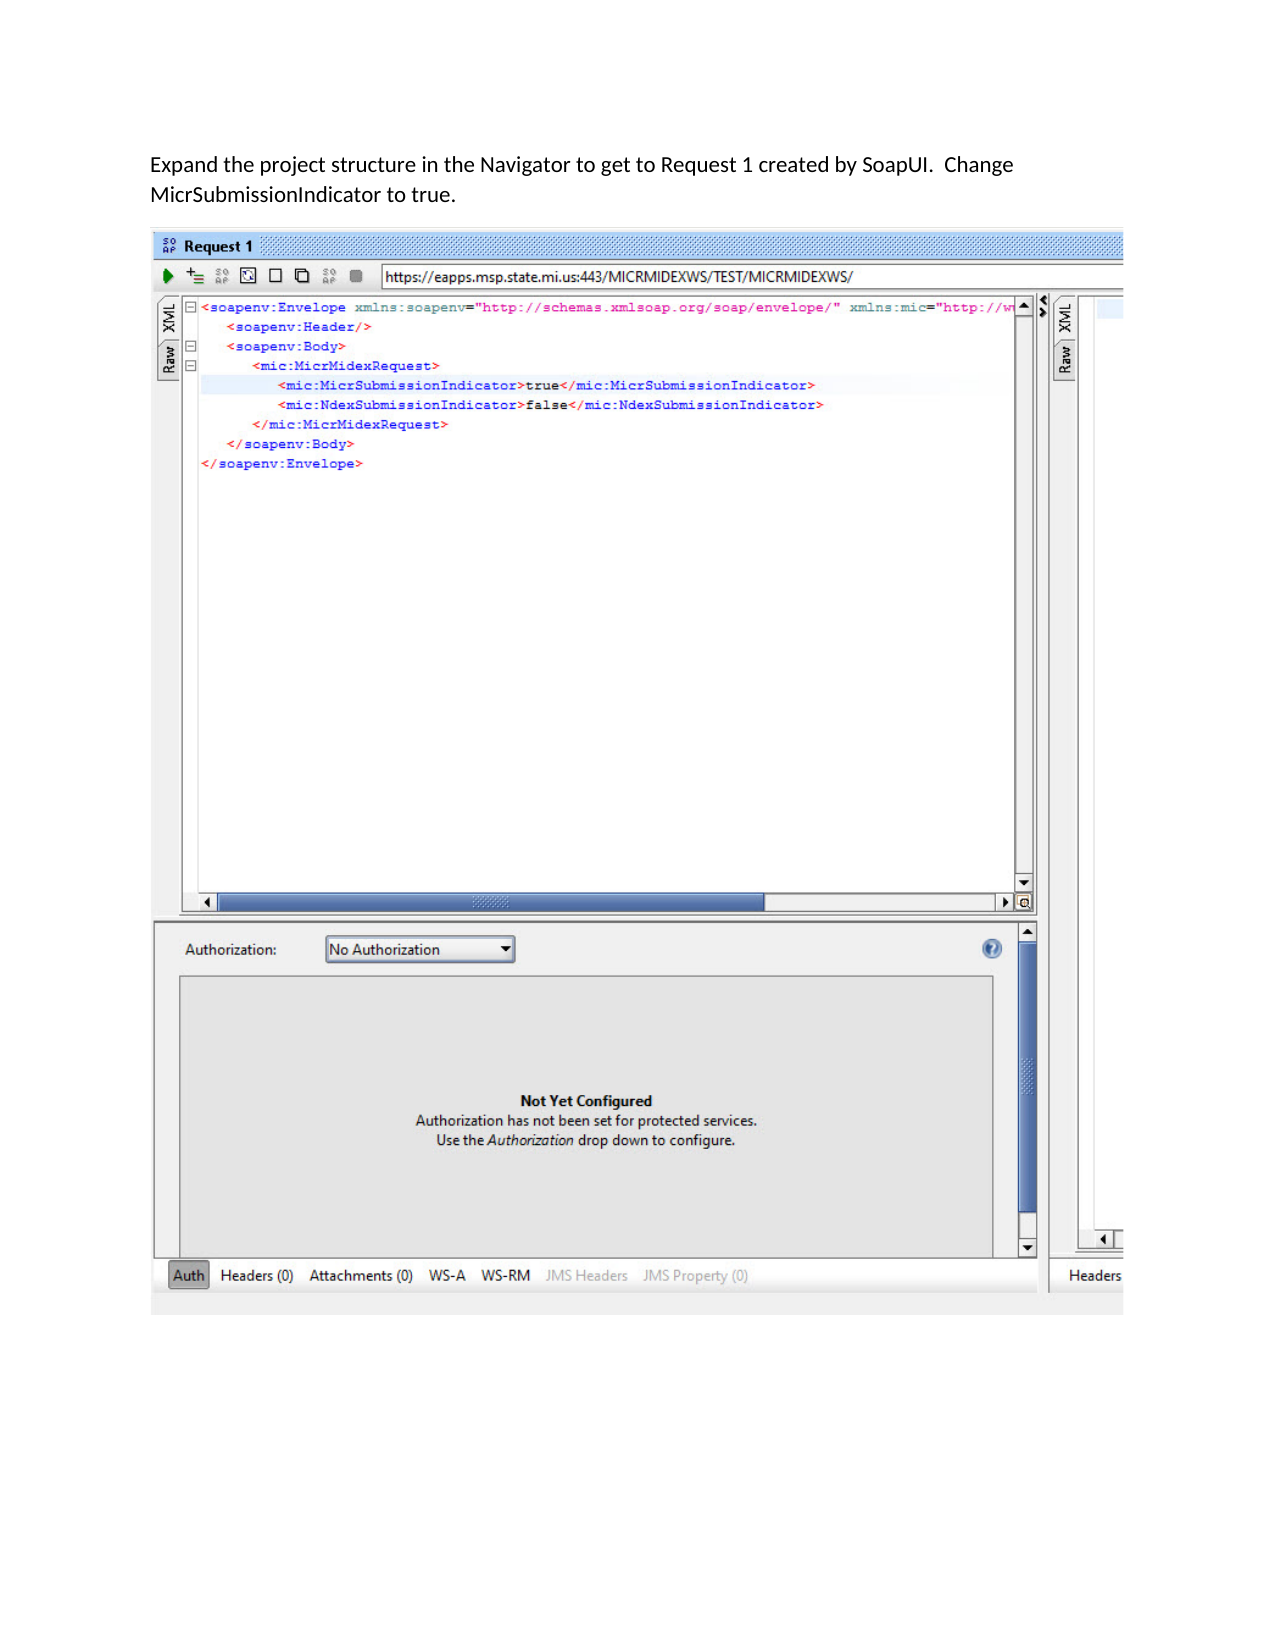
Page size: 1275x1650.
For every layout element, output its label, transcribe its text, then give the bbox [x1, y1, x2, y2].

picture [150, 227, 1124, 1315]
text Expand the project structure in the Navigator to get to Request 1 created by SoapUI. Change MicrSubmissionIndicator to true. [150, 150, 1125, 208]
